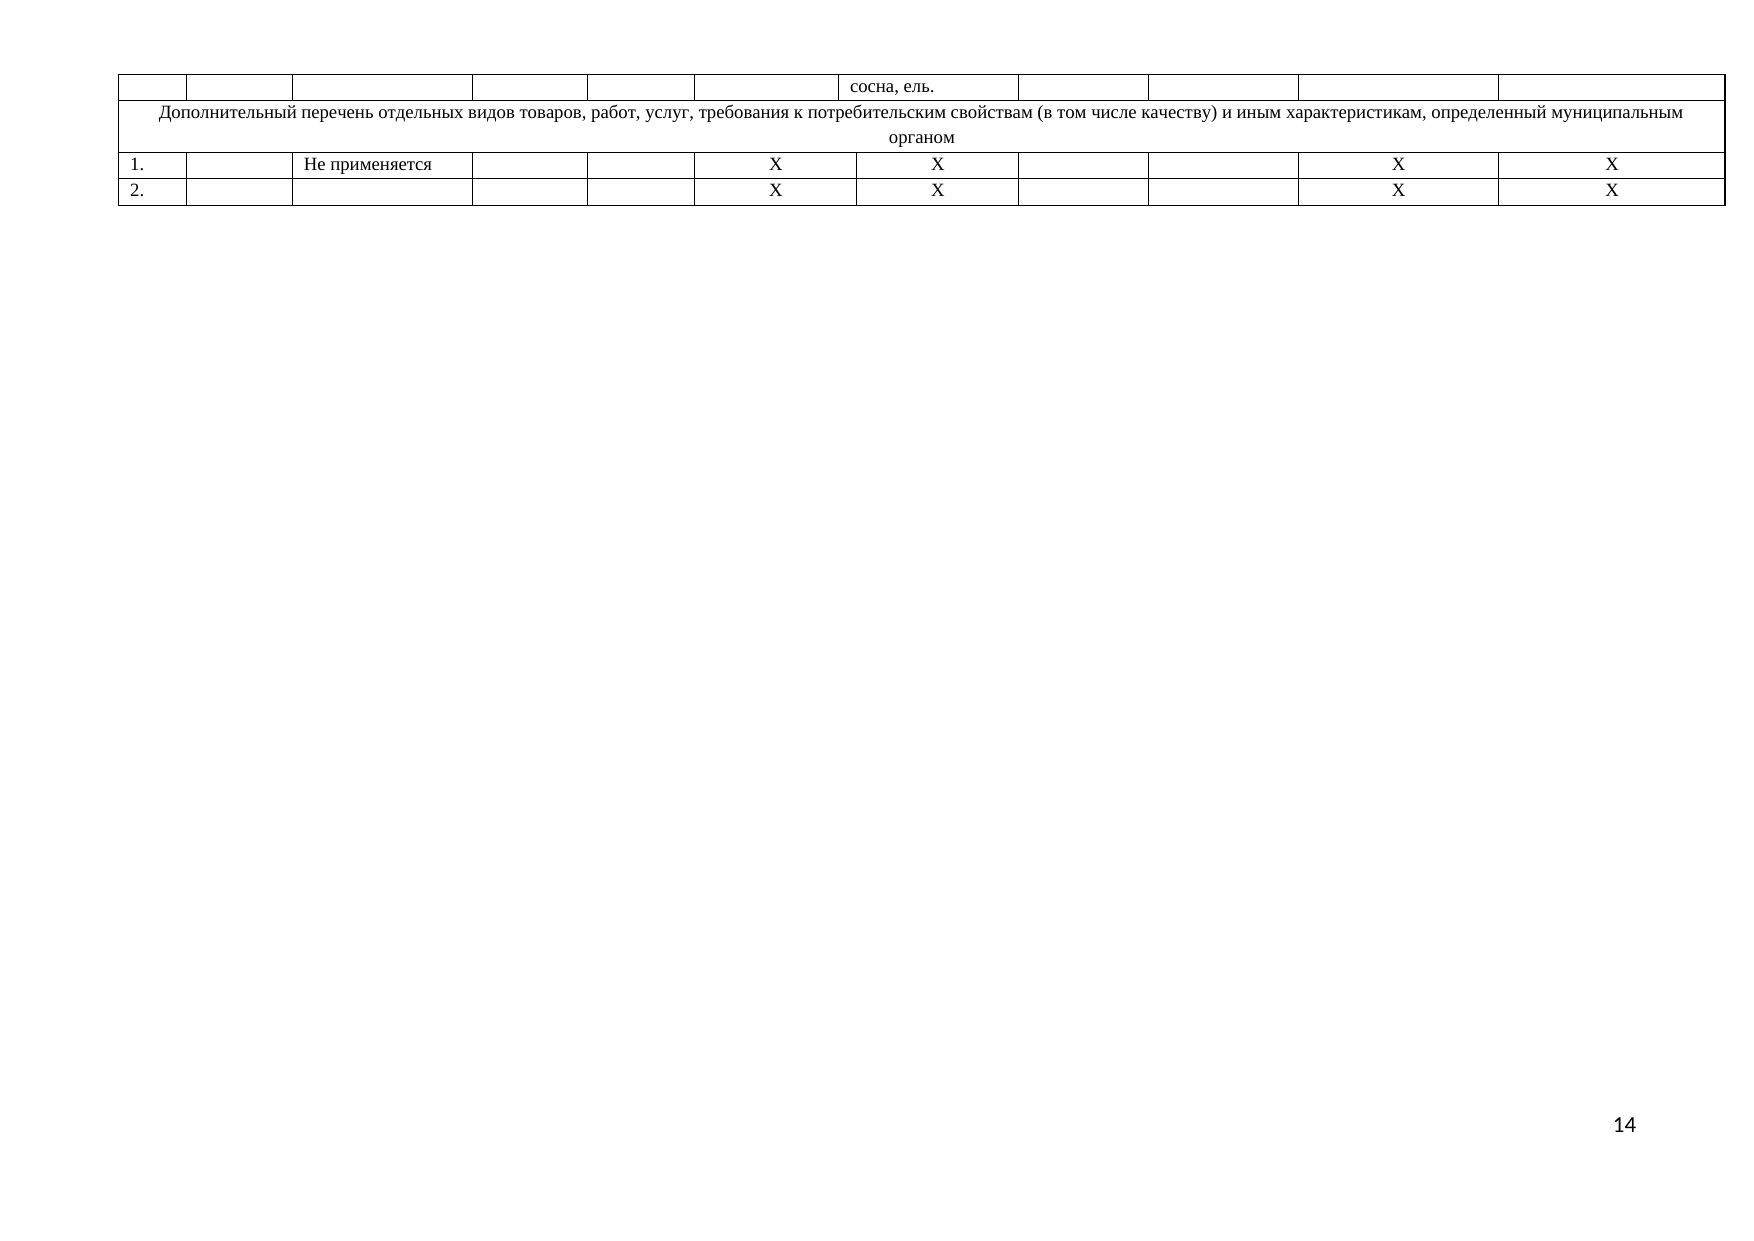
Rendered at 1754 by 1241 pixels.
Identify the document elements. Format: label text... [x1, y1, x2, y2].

table_cell 1. [119, 153, 186, 178]
table_cell [1149, 153, 1298, 178]
table_cell Х [857, 179, 1018, 204]
table_cell [1019, 179, 1148, 204]
table_cell [473, 179, 587, 204]
table_cell Х [695, 153, 856, 178]
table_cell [1149, 75, 1298, 100]
table_cell Х [1299, 179, 1498, 204]
table_cell - [1499, 75, 1724, 100]
table_cell [473, 153, 587, 178]
table_cell Не применяется [293, 153, 472, 178]
table_cell Х [1499, 179, 1724, 204]
table_cell [187, 179, 292, 204]
table_cell [187, 153, 292, 178]
table_cell Х [857, 153, 1018, 178]
table_cell Х [695, 179, 856, 204]
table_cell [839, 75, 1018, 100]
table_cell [1019, 75, 1148, 100]
table_cell [588, 179, 694, 204]
table_cell - [1299, 75, 1498, 100]
table_cell [1149, 179, 1298, 204]
table_cell Х [1499, 153, 1724, 178]
table_cell Дополнительный перечень отдельных видов товаров, работ, услуг, требования к потребительским свойствам (в том числе качеству) и иным характеристикам, определенный муниципальным органом [119, 101, 1724, 152]
table_cell [293, 179, 472, 204]
table_cell 2. [119, 179, 186, 204]
table_cell [1019, 153, 1148, 178]
table_cell Х [1299, 153, 1498, 178]
table_cell [588, 153, 694, 178]
